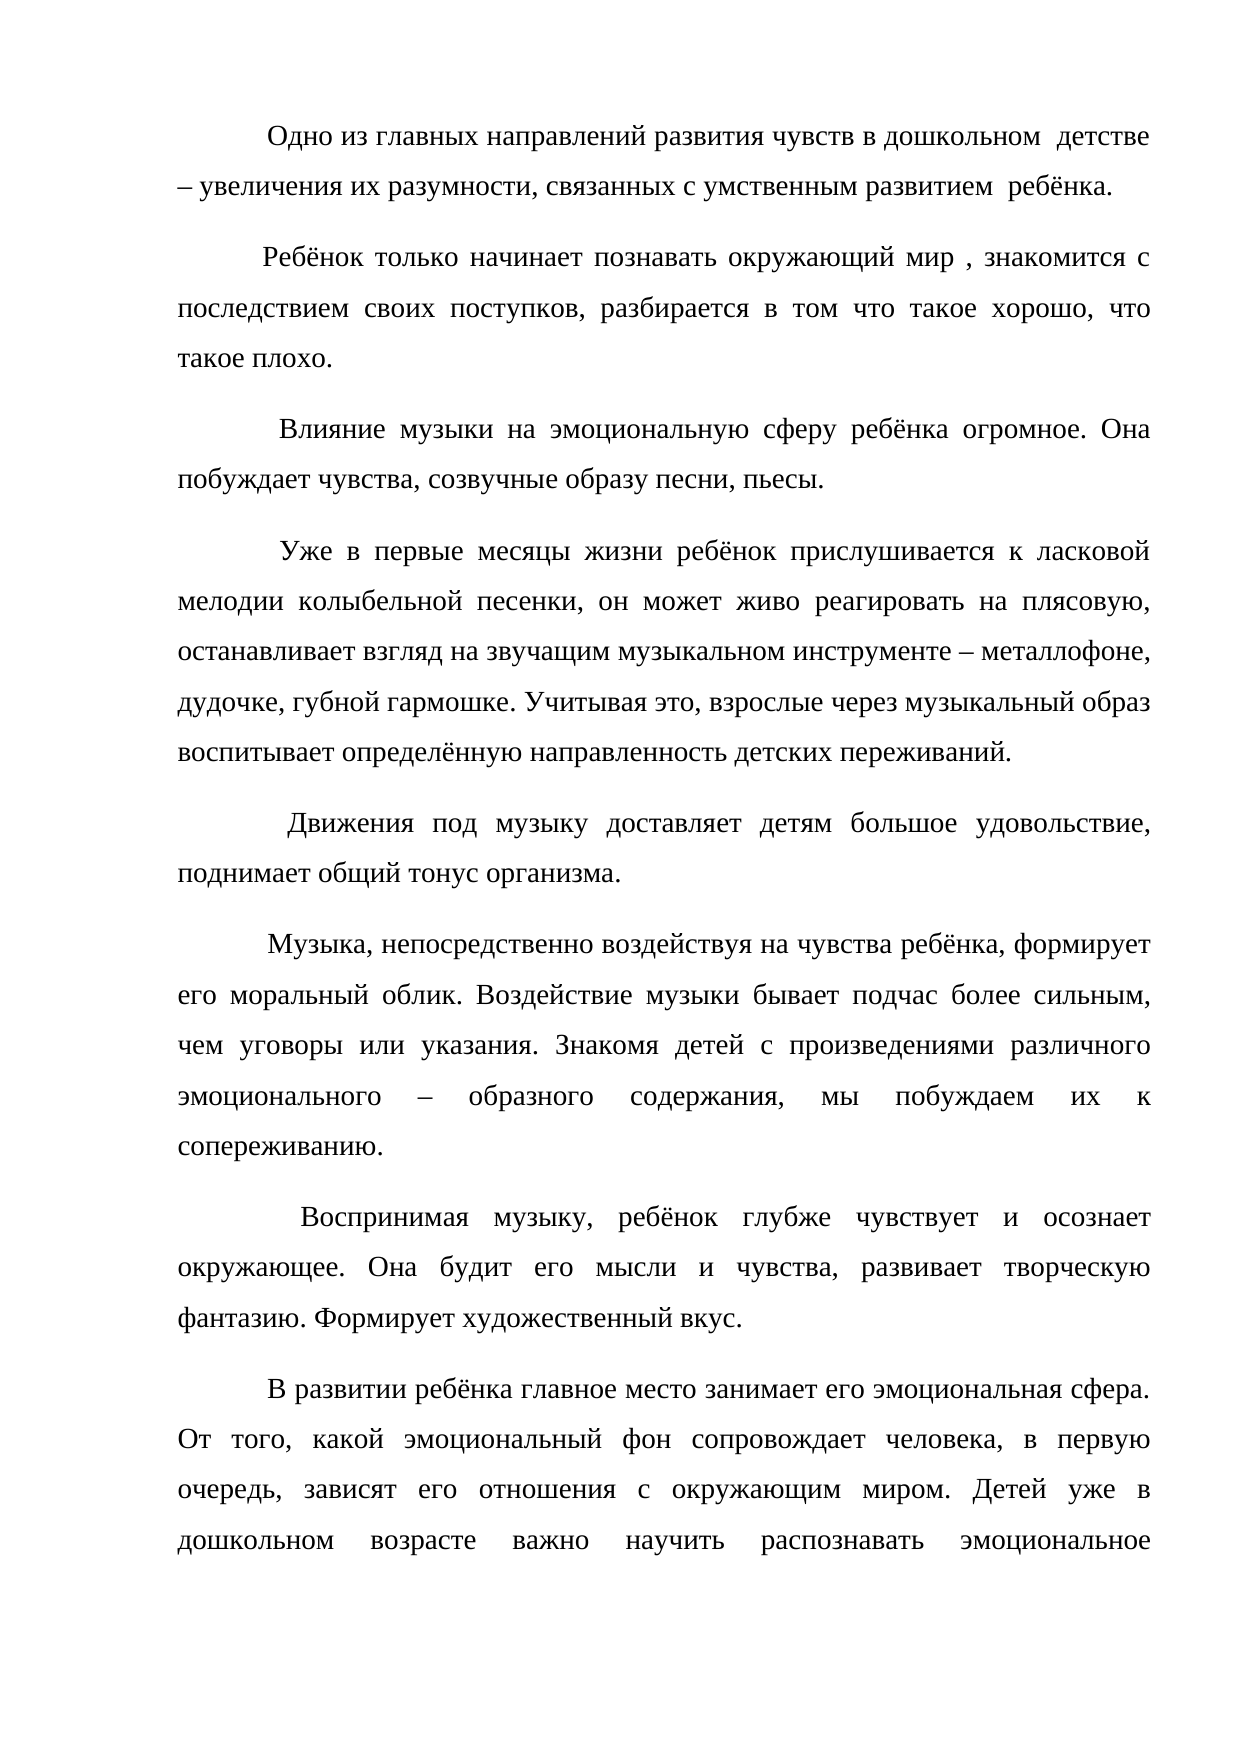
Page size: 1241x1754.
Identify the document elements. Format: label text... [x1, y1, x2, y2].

text Одно из главных направлений развития чувств в дошкольном детстве – увеличения их разумности, связанных с умственным развитием ребёнка. [177, 118, 1152, 202]
text Влияние музыки на эмоциональную сферу ребёнка огромное. Она побуждает чувства, созвучные образу песни, пьесы. [177, 411, 1152, 495]
text Движения под музыку доставляет детям большое удовольствие, поднимает общий тонус организма. [177, 805, 1152, 889]
text Уже в первые месяцы жизни ребёнок прислушивается к ласковой мелодии колыбельной песенки, он может живо реагировать на плясовую, останавливает взгляд на звучащим музыкальном инструменте – металлофоне, дудочке, губной гармошке. Учитывая это, взрослые через музыкальный образ воспитывает определённую направленность детских переживаний. [177, 533, 1152, 768]
text Воспринимая музыку, ребёнок глубже чувствует и осознает окружающее. Она будит его мысли и чувства, развивает творческую фантазию. Формирует художественный вкус. [177, 1199, 1152, 1333]
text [177, 1371, 1152, 1555]
text Музыка, непосредственно воздействуя на чувства ребёнка, формирует его моральный облик. Воздействие музыки бывает подчас более сильным, чем уговоры или указания. Знакомя детей с произведениями различного эмоционального – образного содержания, мы побуждаем их к сопереживанию. [177, 927, 1152, 1161]
text Ребёнок только начинает познавать окружающий мир , знакомится с последствием своих поступков, разбирается в том что такое хорошо, что такое плохо. [177, 239, 1152, 374]
